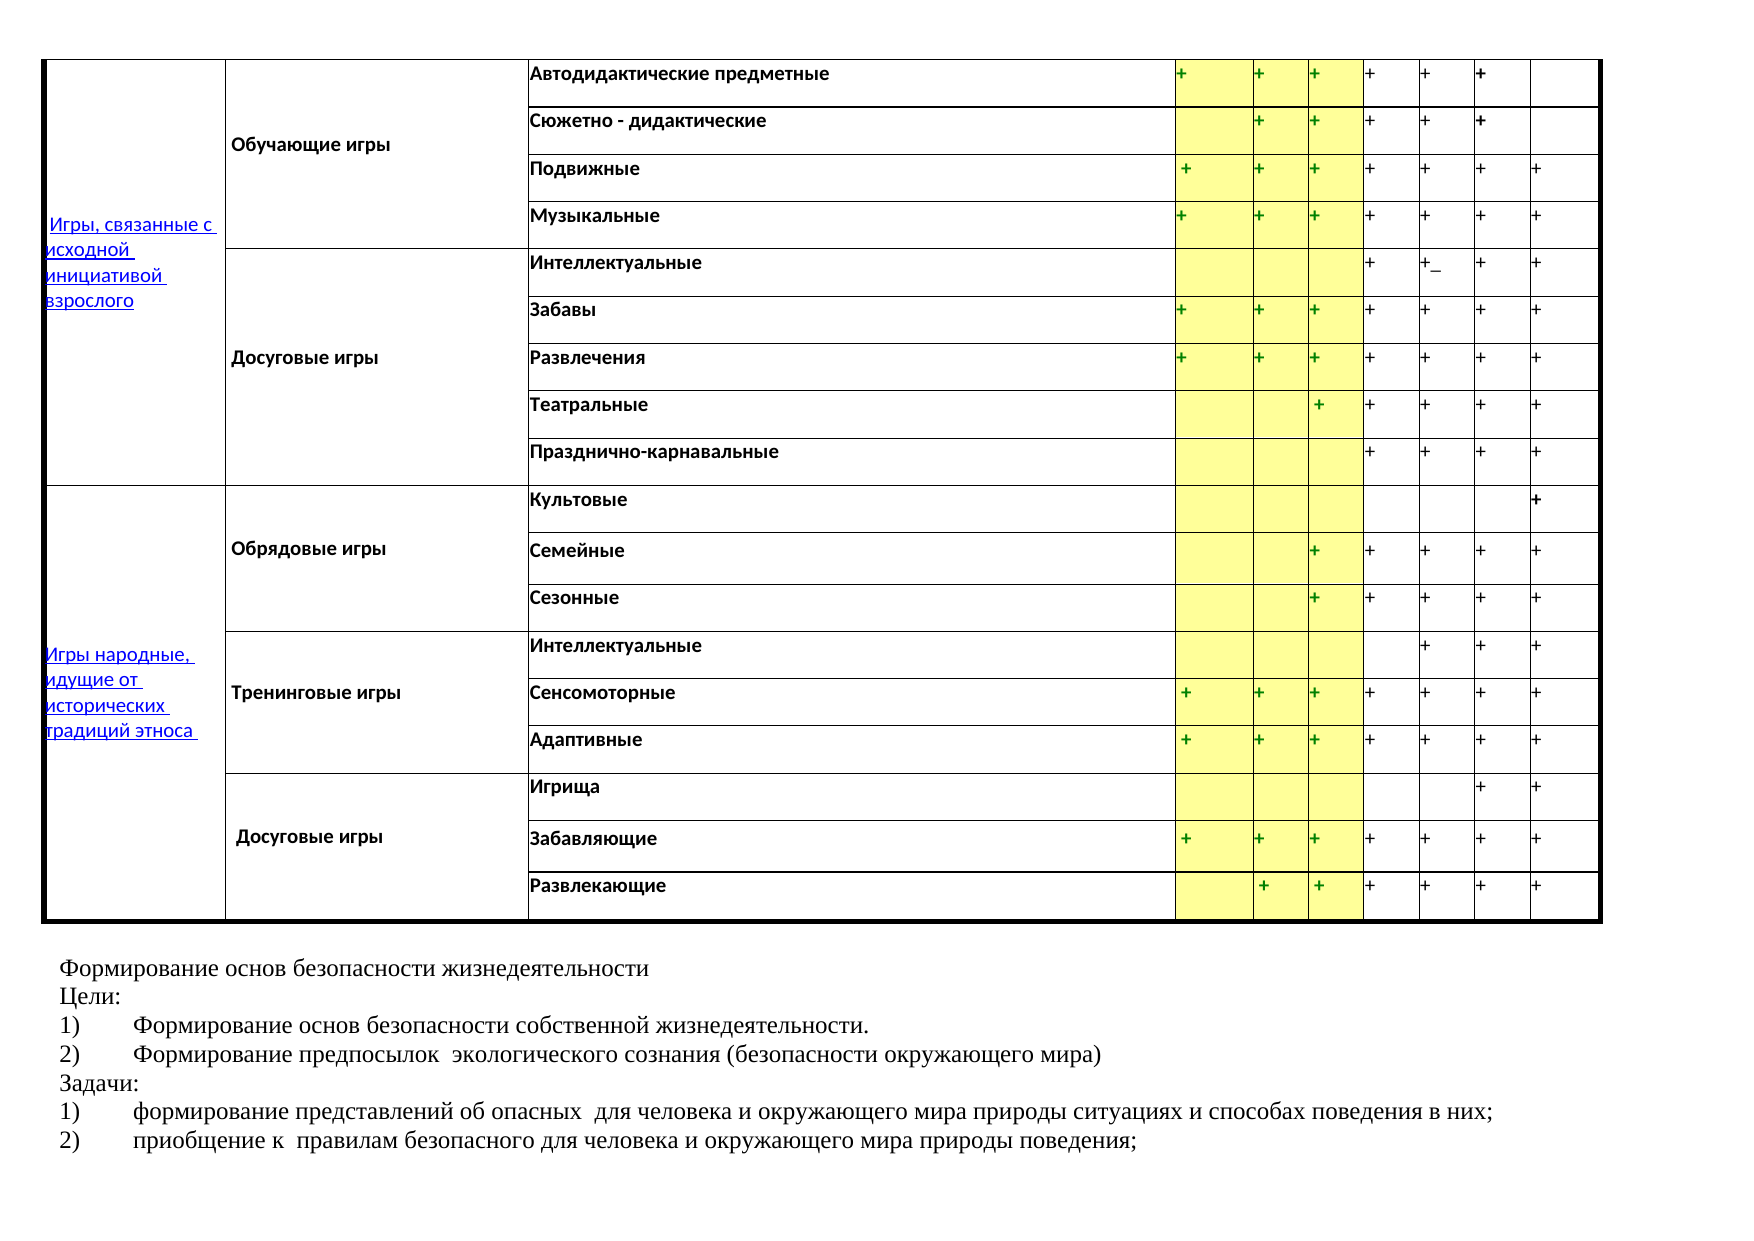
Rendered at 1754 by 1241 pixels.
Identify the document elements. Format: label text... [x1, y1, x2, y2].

table_cell + [1420, 344, 1474, 390]
table_cell [1254, 585, 1308, 631]
table_cell + [1475, 108, 1530, 154]
table_cell [1254, 391, 1308, 437]
table_cell Забавы [529, 297, 1175, 343]
table_cell + [1420, 585, 1474, 631]
table_cell + [1309, 726, 1363, 773]
table_cell + [1309, 60, 1363, 106]
table_cell [1176, 391, 1253, 437]
table_cell Интеллектуальные [529, 632, 1175, 678]
table_cell [1531, 108, 1598, 154]
table_cell +_ [1420, 249, 1474, 296]
table_cell [1531, 60, 1598, 106]
table_cell Досуговые игры [226, 249, 528, 485]
table_cell [1176, 108, 1253, 154]
table_cell + [1475, 344, 1530, 390]
table_cell + [1475, 297, 1530, 343]
table_cell + [1531, 249, 1598, 296]
table_cell [1309, 486, 1363, 532]
table_cell + [1475, 585, 1530, 631]
table_cell + [1420, 533, 1474, 583]
table_cell + [1309, 533, 1363, 583]
table_cell Празднично-карнавальные [529, 439, 1175, 485]
table_cell + [1309, 585, 1363, 631]
table_cell + [1364, 585, 1419, 631]
table_cell Подвижные [529, 155, 1175, 201]
table_cell + [1531, 344, 1598, 390]
table_cell + [1531, 155, 1598, 201]
table_cell Адаптивные [529, 726, 1175, 773]
table_cell + [1254, 202, 1308, 248]
table_cell + [1475, 533, 1530, 583]
table_cell [1364, 632, 1419, 678]
text Цели: [59, 981, 1695, 1010]
table_cell + [1364, 821, 1419, 871]
table_cell [1254, 632, 1308, 678]
table_cell [1254, 533, 1308, 583]
table_cell + [1475, 439, 1530, 485]
table_cell + [1475, 202, 1530, 248]
text Формирование основ безопасности жизнедеятельности [59, 953, 1695, 981]
table_cell + [1531, 873, 1598, 919]
table_cell [1254, 486, 1308, 532]
table_cell + [1420, 726, 1474, 773]
table_cell Культовые [529, 486, 1175, 532]
table_cell + [1364, 60, 1419, 106]
table_cell + [1531, 774, 1598, 820]
table_cell + [1254, 344, 1308, 390]
table_cell Развлечения [529, 344, 1175, 390]
table_cell + [1309, 344, 1363, 390]
table_cell + [1309, 679, 1363, 725]
table_cell + [1531, 533, 1598, 583]
table_cell [1176, 873, 1253, 919]
table_cell + [1420, 202, 1474, 248]
table_cell + [1364, 155, 1419, 201]
table_cell + [1420, 632, 1474, 678]
table_cell + [1309, 108, 1363, 154]
table_cell [1309, 249, 1363, 296]
table_cell + [1254, 155, 1308, 201]
table_cell + [1364, 108, 1419, 154]
table_cell + [1176, 297, 1253, 343]
table_cell + [1475, 632, 1530, 678]
text 1) формирование представлений об опасных для человека и окружающего мира природы ситуациях и способах поведения в них; [59, 1096, 1695, 1125]
table_cell + [1254, 726, 1308, 773]
table_cell + [1254, 60, 1308, 106]
table_cell + [1364, 391, 1419, 437]
table_cell + [1309, 873, 1363, 919]
table_cell + [1420, 873, 1474, 919]
table_cell + [1531, 202, 1598, 248]
table_cell Тренинговые игры [226, 632, 528, 773]
table_cell + [1531, 391, 1598, 437]
table_cell Театральные [529, 391, 1175, 437]
table_cell + [1254, 821, 1308, 871]
table_cell + [1176, 155, 1253, 201]
text 2) Формирование предпосылок экологического сознания (безопасности окружающего мира) [59, 1039, 1695, 1068]
table_cell + [1364, 873, 1419, 919]
table_cell Забавляющие [529, 821, 1175, 871]
table_cell Обучающие игры [226, 60, 528, 248]
table_cell + [1420, 391, 1474, 437]
table_cell [1176, 249, 1253, 296]
table_cell + [1420, 821, 1474, 871]
table_cell + [1176, 679, 1253, 725]
table_cell + [1364, 533, 1419, 583]
table_cell + [1475, 249, 1530, 296]
table_cell Семейные [529, 533, 1175, 583]
table_cell + [1475, 726, 1530, 773]
table_cell + [1309, 821, 1363, 871]
table_cell Интеллектуальные [529, 249, 1175, 296]
table_cell + [1254, 297, 1308, 343]
table_cell [1364, 486, 1419, 532]
table_cell + [1309, 297, 1363, 343]
table_cell [1176, 774, 1253, 820]
table_cell + [1420, 155, 1474, 201]
table_cell + [1531, 297, 1598, 343]
table_cell + [1176, 60, 1253, 106]
table_cell + [1420, 679, 1474, 725]
table_cell Игры, связанные с исходной инициативой взрослого [47, 60, 225, 485]
table_cell [1176, 486, 1253, 532]
table_cell + [1364, 726, 1419, 773]
table_cell Сезонные [529, 585, 1175, 631]
table_cell Музыкальные [529, 202, 1175, 248]
table_cell + [1309, 391, 1363, 437]
table_cell + [1364, 249, 1419, 296]
table_cell Сюжетно - дидактические [529, 108, 1175, 154]
table_cell [1309, 774, 1363, 820]
table_cell + [1475, 155, 1530, 201]
table_cell + [1364, 439, 1419, 485]
text Задачи: [59, 1068, 1695, 1096]
table_cell + [1475, 821, 1530, 871]
table_cell [1309, 632, 1363, 678]
table_cell Автодидактические предметные [529, 60, 1175, 106]
table_cell [1254, 774, 1308, 820]
table_cell [1420, 486, 1474, 532]
table_cell + [1531, 585, 1598, 631]
table_cell + [1176, 726, 1253, 773]
table_cell Обрядовые игры [226, 486, 528, 631]
text 2) приобщение к правилам безопасного для человека и окружающего мира природы поведения; [59, 1125, 1695, 1154]
table_cell [1475, 486, 1530, 532]
table_cell + [1364, 297, 1419, 343]
table_cell [1254, 249, 1308, 296]
table_cell [1176, 585, 1253, 631]
table_cell + [1176, 821, 1253, 871]
table_cell + [1531, 726, 1598, 773]
table_cell + [1420, 108, 1474, 154]
table_cell + [1531, 821, 1598, 871]
table_cell Развлекающие [529, 873, 1175, 919]
table_cell + [1364, 202, 1419, 248]
table_cell + [1364, 679, 1419, 725]
table_cell Игрища [529, 774, 1175, 820]
table_cell + [1176, 344, 1253, 390]
table_cell + [1254, 679, 1308, 725]
table_cell [1176, 439, 1253, 485]
table_cell + [1309, 155, 1363, 201]
table_cell + [1475, 679, 1530, 725]
table_cell Сенсомоторные [529, 679, 1175, 725]
table_cell [1364, 774, 1419, 820]
text 1) Формирование основ безопасности собственной жизнедеятельности. [59, 1010, 1695, 1039]
table_cell + [1475, 873, 1530, 919]
table_cell [1420, 774, 1474, 820]
table_cell + [1309, 202, 1363, 248]
table_cell + [1420, 439, 1474, 485]
table_cell Досуговые игры [226, 774, 528, 919]
table_cell + [1475, 774, 1530, 820]
table_cell + [1531, 486, 1598, 532]
table_cell [1254, 439, 1308, 485]
table_cell + [1531, 679, 1598, 725]
table_cell + [1176, 202, 1253, 248]
table_cell + [1475, 60, 1530, 106]
table_cell + [1364, 344, 1419, 390]
table_cell [1176, 533, 1253, 583]
table_cell [1176, 632, 1253, 678]
table_cell [1309, 439, 1363, 485]
table_cell + [1531, 439, 1598, 485]
table_cell + [1420, 297, 1474, 343]
table_cell + [1475, 391, 1530, 437]
table_cell + [1531, 632, 1598, 678]
table_cell + [1254, 108, 1308, 154]
table_cell Игры народные, идущие от исторических традиций этноса [47, 486, 225, 919]
table_cell + [1420, 60, 1474, 106]
table_cell + [1254, 873, 1308, 919]
